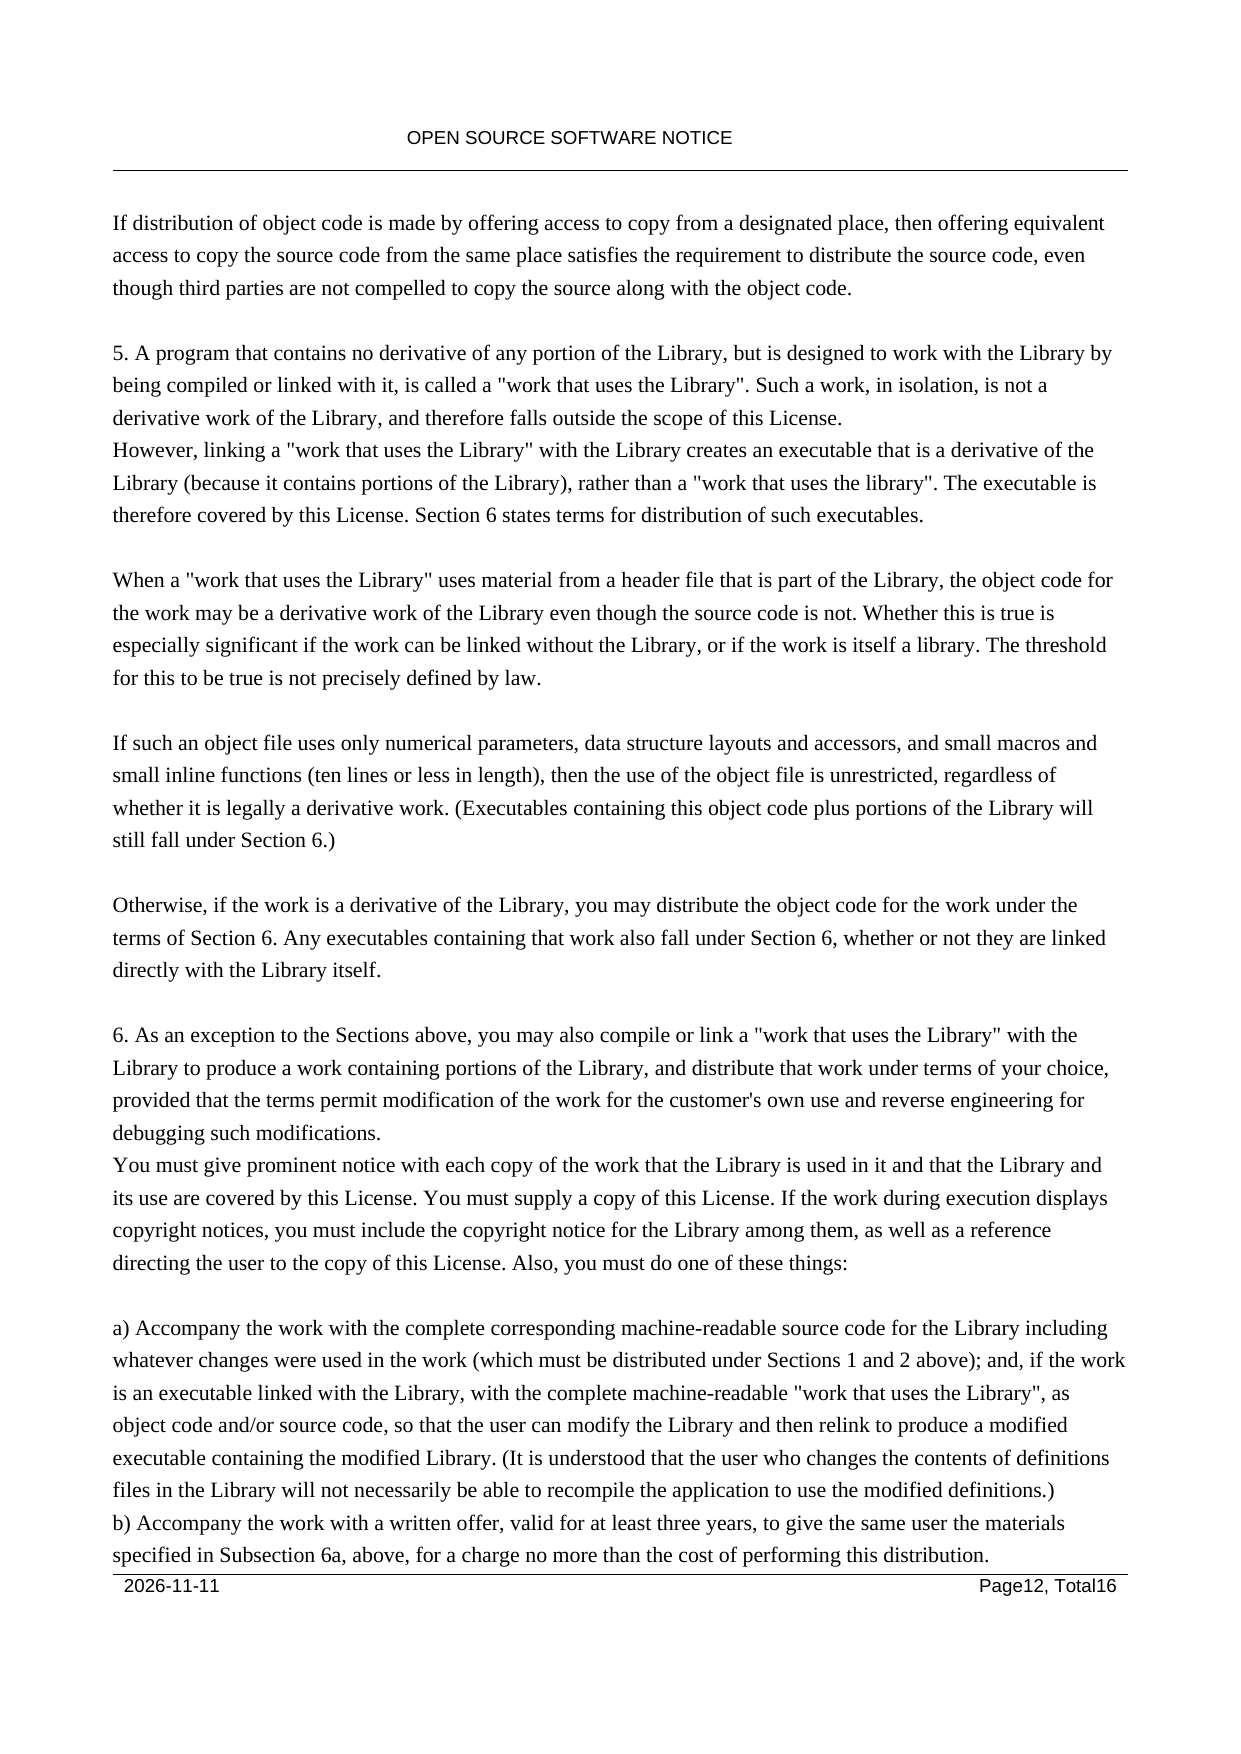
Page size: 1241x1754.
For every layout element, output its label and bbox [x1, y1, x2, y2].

text [112, 206, 1128, 1571]
